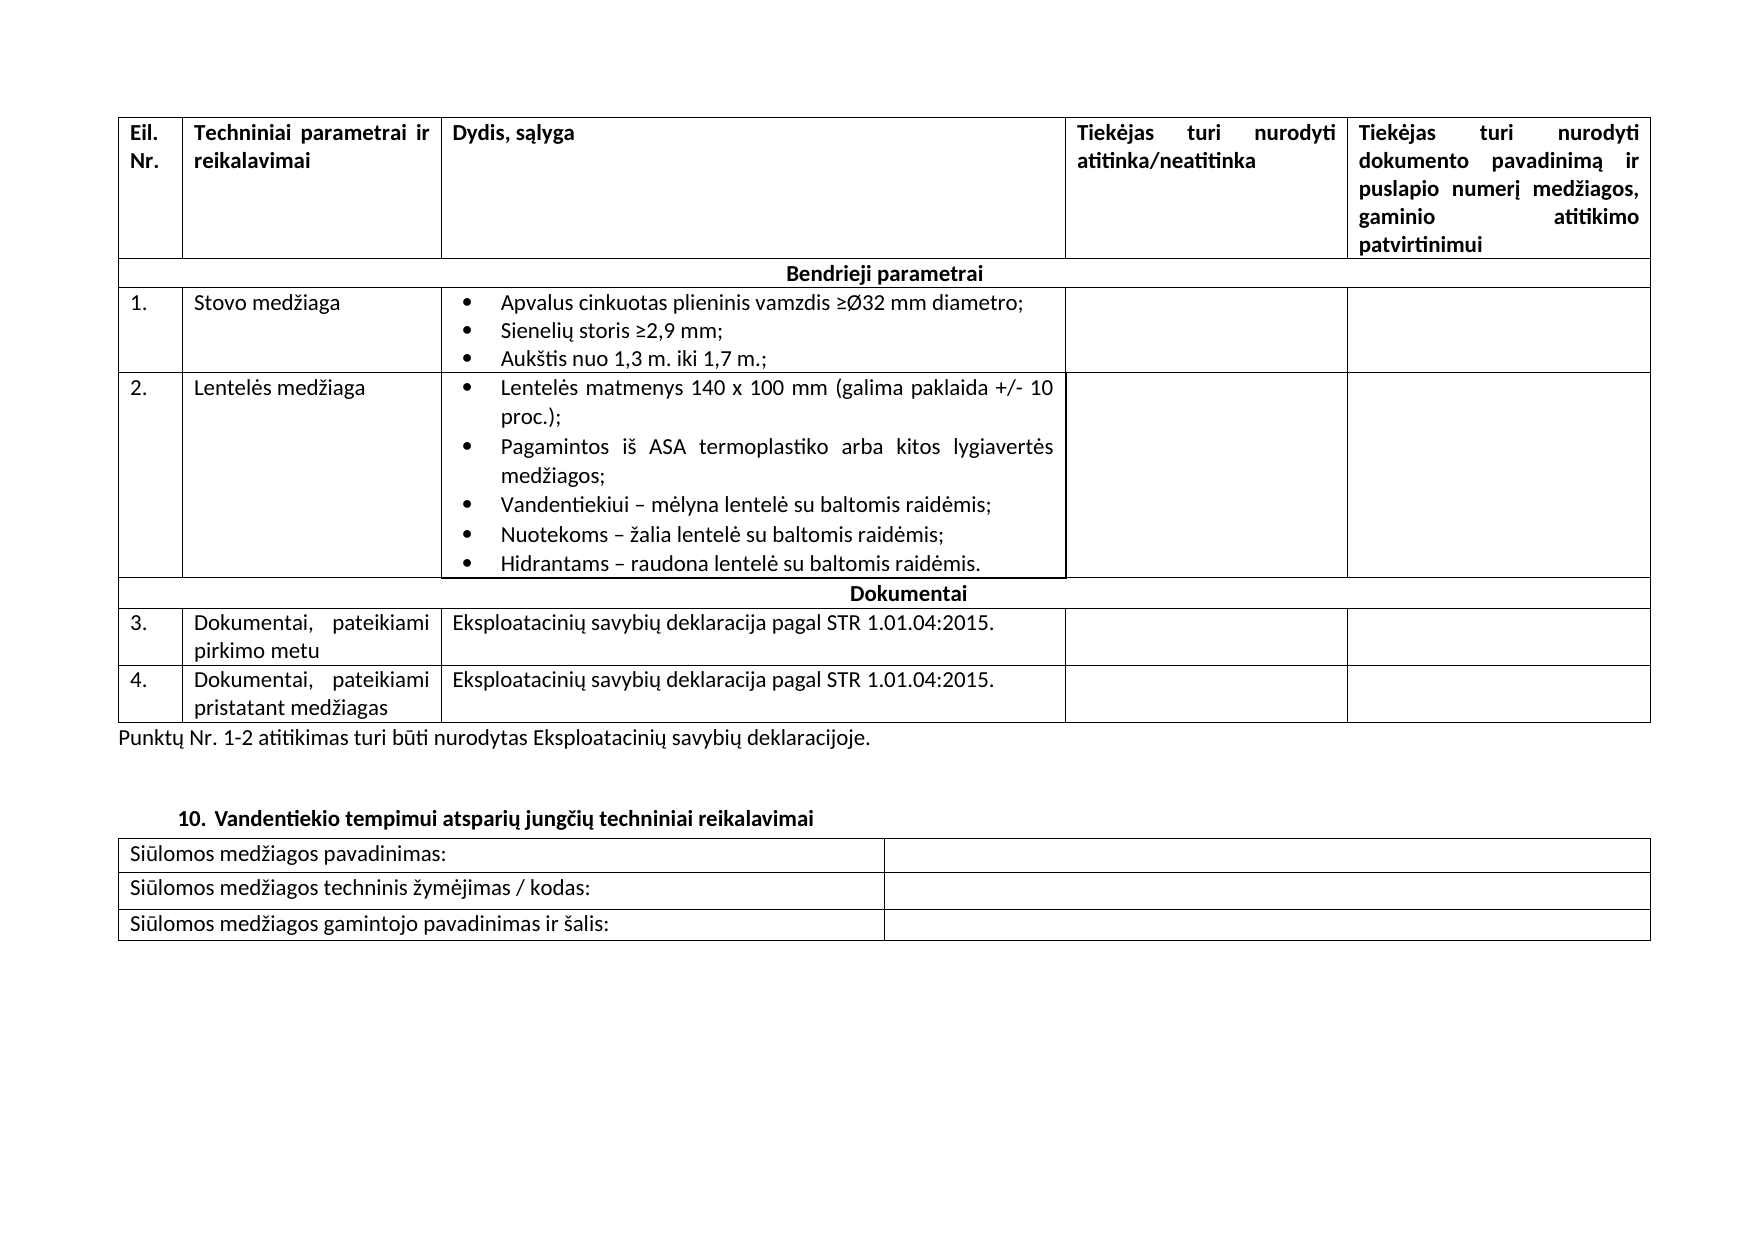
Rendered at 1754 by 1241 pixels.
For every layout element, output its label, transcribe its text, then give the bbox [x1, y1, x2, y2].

table_cell Lentelės medžiaga [183, 373, 441, 577]
table_header Tiekėjas turi nurodyti dokumento pavadinimą ir puslapio numerį medžiagos, gaminio atitikimo patvirtinimui [1348, 118, 1650, 258]
table_cell [1066, 666, 1347, 722]
table_cell Apvalus cinkuotas plieninis vamzdis ≥Ø32 mm diametro; Sienelių storis ≥2,9 mm; Aukštis nuo 1,3 m. iki 1,7 m.; [442, 288, 1065, 372]
table_header Eil. Nr. [119, 118, 182, 258]
table_cell [1066, 609, 1347, 664]
table_header [885, 839, 1650, 872]
table_cell Bendrieji parametrai [119, 259, 1650, 287]
text Punktų Nr. 1-2 atitikimas turi būti nurodytas Eksploatacinių savybių deklaracijoje. [118, 723, 1650, 751]
table_header Techniniai parametrai ir reikalavimai [183, 118, 441, 258]
table_cell Eksploatacinių savybių deklaracija pagal STR 1.01.04:2015. [442, 609, 1065, 664]
table_cell [1067, 373, 1347, 577]
table_cell Siūlomos medžiagos techninis žymėjimas / kodas: [119, 873, 884, 908]
table_header Tiekėjas turi nurodyti atitinka/neatitinka [1066, 118, 1347, 258]
subtitle Vandentiekio tempimui atsparių jungčių techniniai reikalavimai [177, 804, 1650, 832]
table_cell [1066, 288, 1347, 372]
table_cell [119, 666, 182, 722]
table_cell Dokumentai, pateikiami pirkimo metu [183, 609, 441, 664]
table_cell [885, 910, 1650, 940]
table_cell Lentelės matmenys 140 x 100 mm (galima paklaida +/- 10 proc.); Pagamintos iš ASA termoplastiko arba kitos lygiavertės medžiagos; Vandentiekiui – mėlyna lentelė su baltomis raidėmis; Nuotekoms – žalia lentelė su baltomis raidėmis; Hidrantams – raudona lentelė su baltomis raidėmis. [442, 373, 1065, 577]
table_cell [1348, 373, 1650, 577]
table_cell [1348, 609, 1650, 664]
table_cell [119, 373, 182, 577]
table_cell Eksploatacinių savybių deklaracija pagal STR 1.01.04:2015. [442, 666, 1065, 722]
table_cell [119, 609, 182, 664]
table_cell [119, 288, 182, 372]
table_cell [885, 873, 1650, 908]
table_cell Stovo medžiaga [183, 288, 441, 372]
table_cell [1348, 666, 1650, 722]
table_cell Dokumentai, pateikiami pristatant medžiagas [183, 666, 441, 722]
table_header Siūlomos medžiagos pavadinimas: [119, 839, 884, 872]
table_cell [1348, 288, 1650, 372]
table_cell Siūlomos medžiagos gamintojo pavadinimas ir šalis: [119, 910, 884, 940]
table_cell Dokumentai [119, 578, 1650, 607]
table_header Dydis, sąlyga [442, 118, 1065, 258]
